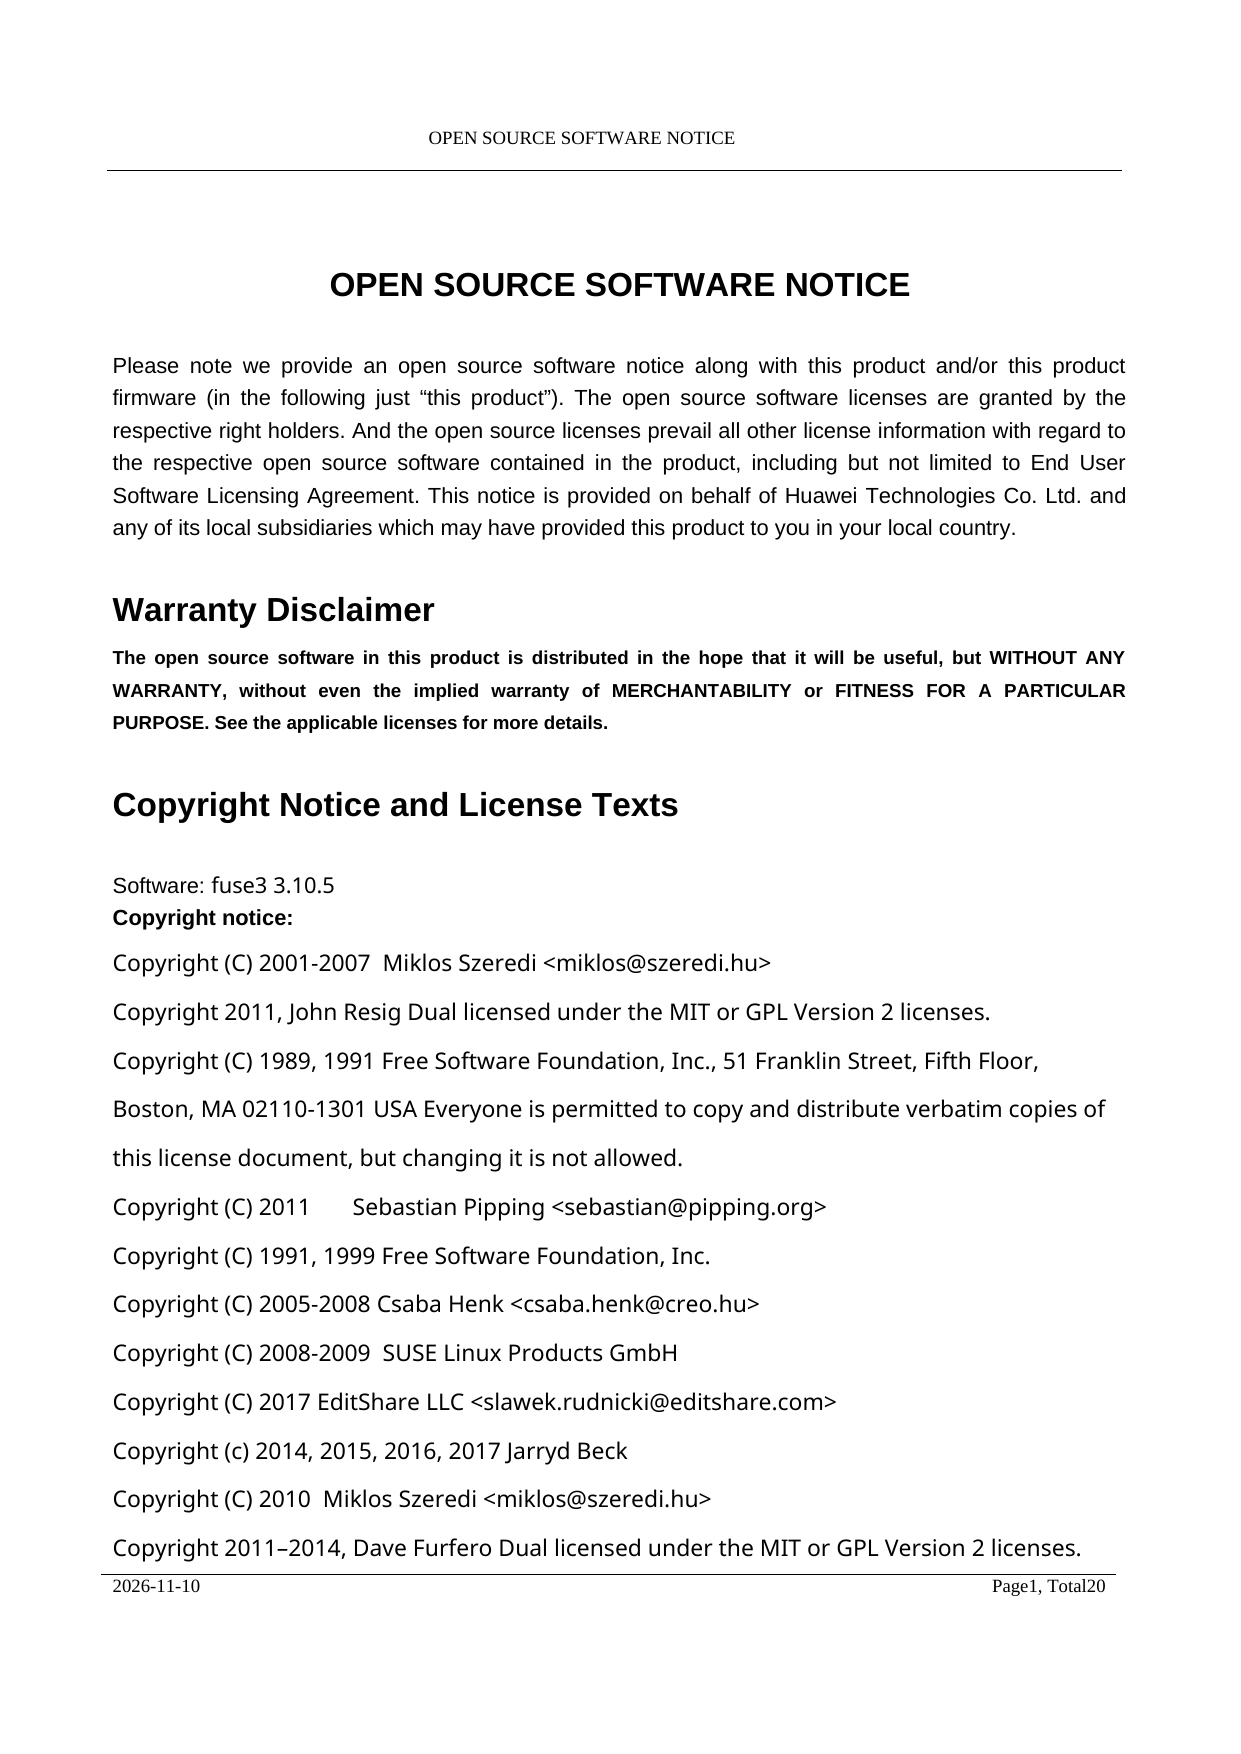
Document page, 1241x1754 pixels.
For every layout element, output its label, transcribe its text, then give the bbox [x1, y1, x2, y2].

text Software: fuse3 3.10.5 [112, 869, 1128, 901]
text Copyright Notice and License Texts [112, 771, 1128, 836]
text The open source software in this product is distributed in the hope that it will be useful, but WITHOUT ANY WARRANTY, without even the implied warranty of MERCHANTABILITY or FITNESS FOR A PARTICULAR PURPOSE. See the applicable licenses for more details. [112, 641, 1128, 739]
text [112, 947, 1128, 1564]
text Warranty Disclaimer [112, 576, 1128, 641]
text OPEN SOURCE SOFTWARE NOTICE [112, 251, 1128, 316]
text Please note we provide an open source software notice along with this product and/or this product firmware (in the following just “this product”). The open source software licenses are granted by the respective right holders. And the open source licenses prevail all other license information with regard to the respective open source software contained in the product, including but not limited to End User Software Licensing Agreement. This notice is provided on behalf of Huawei Technologies Co. Ltd. and any of its local subsidiaries which may have provided this product to you in your local country. [112, 349, 1128, 544]
text Copyright notice: [112, 901, 1128, 934]
